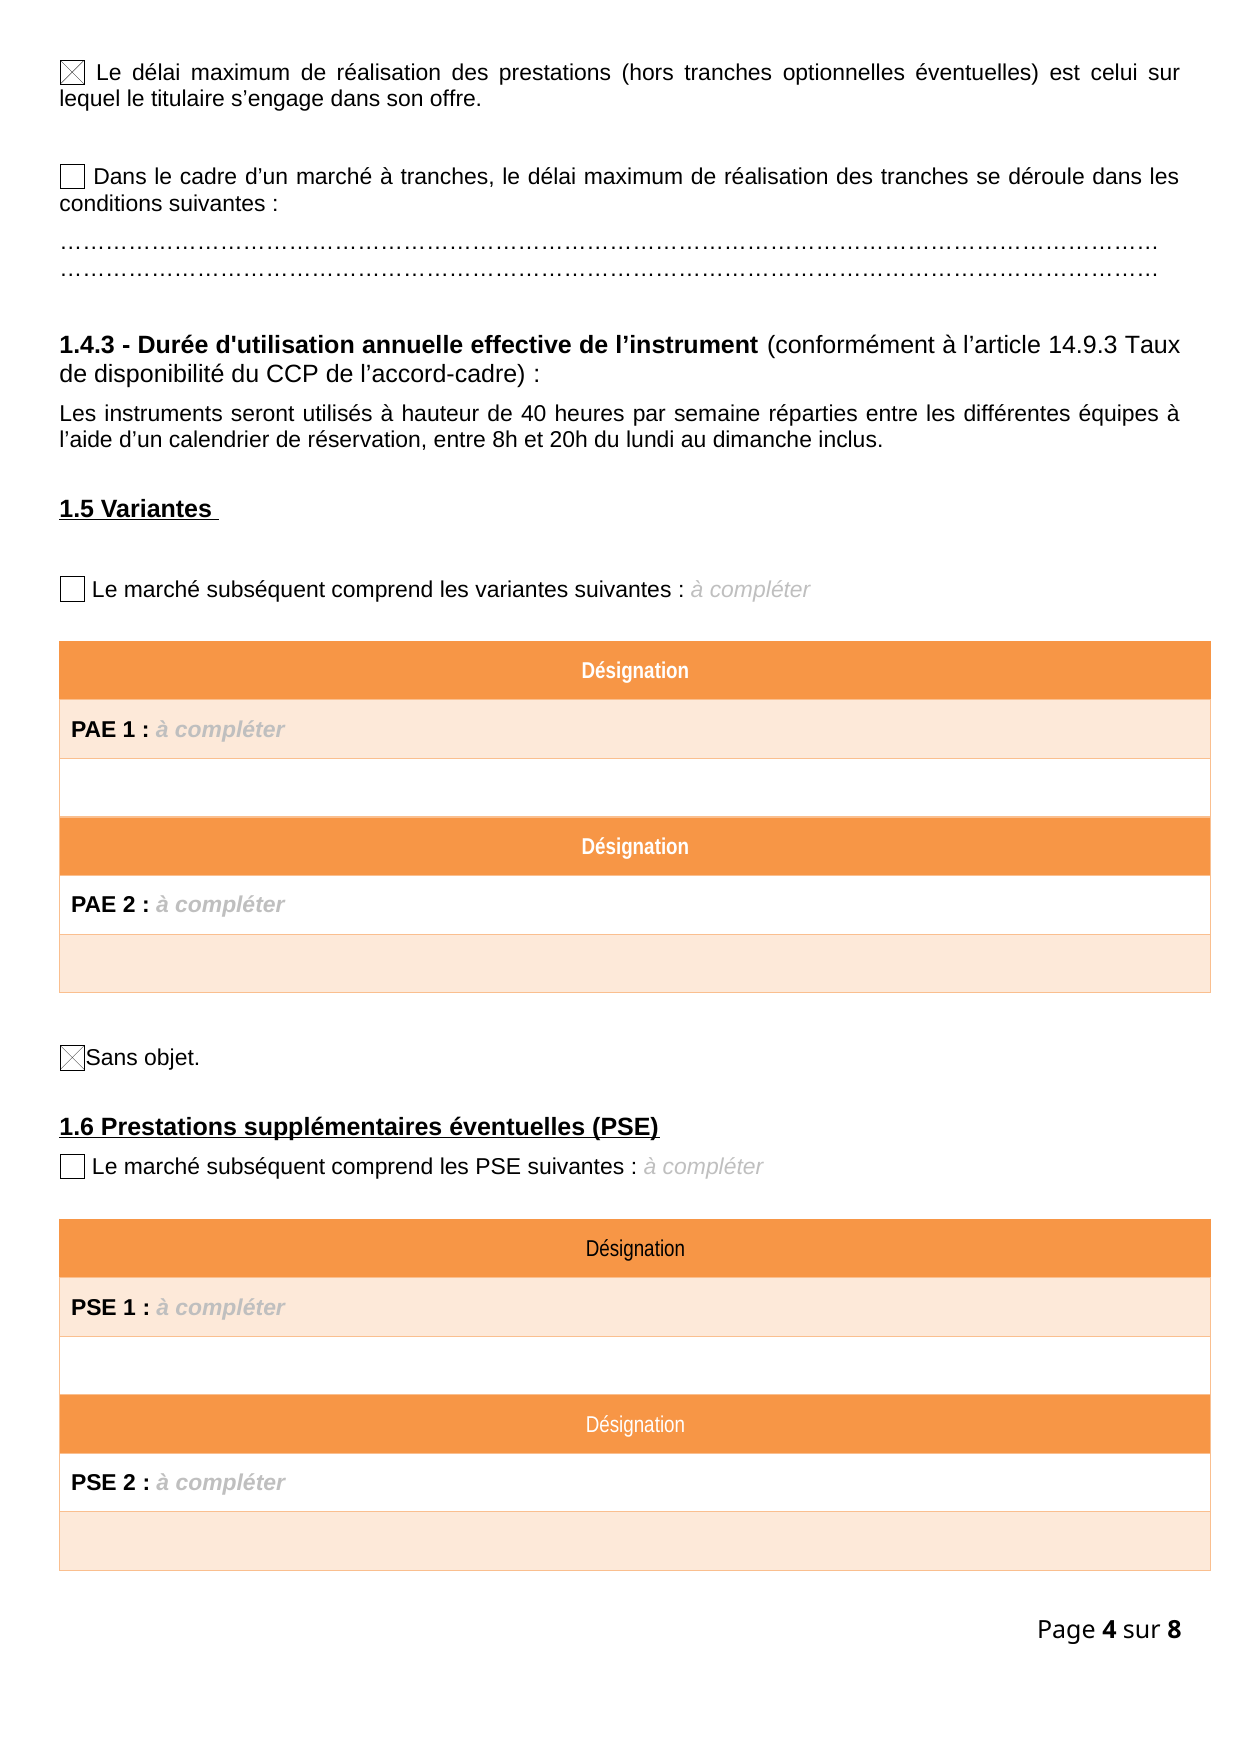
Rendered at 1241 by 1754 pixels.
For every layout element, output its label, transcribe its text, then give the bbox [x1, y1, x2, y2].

list Dans le cadre d’un marché à tranches, le délai maximum de réalisation des tranches se déroule dans les conditions suivantes : [59, 163, 1181, 216]
table_cell [60, 1512, 1210, 1570]
table_cell [60, 935, 1210, 992]
table_cell [60, 1337, 1210, 1394]
text Les instruments seront utilisés à hauteur de 40 heures par semaine réparties entre les différentes équipes à l’aide d’un calendrier de réservation, entre 8h et 20h du lundi au dimanche inclus. [59, 400, 1181, 453]
table_cell Désignation [60, 1395, 1210, 1453]
text Le marché subséquent comprend les PSE suivantes : à compléter [59, 1153, 1181, 1179]
text Sans objet. [59, 1044, 1181, 1071]
list Le délai maximum de réalisation des prestations (hors tranches optionnelles éventuelles) est celui sur lequel le titulaire s’engage dans son offre. [59, 59, 1181, 112]
subtitle 1.5 Variantes [59, 494, 1181, 523]
list ……………………………………………………………………………………………………………………………………………………………………………………………………………………………………………………………… [59, 228, 1181, 281]
text 1.4.3 - Durée d'utilisation annuelle effective de l’instrument (conformément à l’article 14.9.3 Taux de disponibilité du CCP de l’accord-cadre) : [59, 330, 1181, 387]
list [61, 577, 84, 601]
table_cell PAE 1 : à compléter [60, 700, 1210, 758]
table_cell [60, 759, 1210, 816]
table_cell PSE 1 : à compléter [60, 1278, 1210, 1336]
table_cell Désignation [60, 818, 1210, 875]
table_header Désignation [60, 642, 1210, 699]
subtitle 1.6 Prestations supplémentaires éventuelles (PSE) [59, 1112, 1181, 1141]
table_cell PSE 2 : à compléter [60, 1454, 1210, 1511]
table_cell PAE 2 : à compléter [60, 876, 1210, 933]
list Le marché subséquent comprend les variantes suivantes : à compléter [85, 576, 1181, 602]
table_header Désignation [60, 1220, 1210, 1277]
